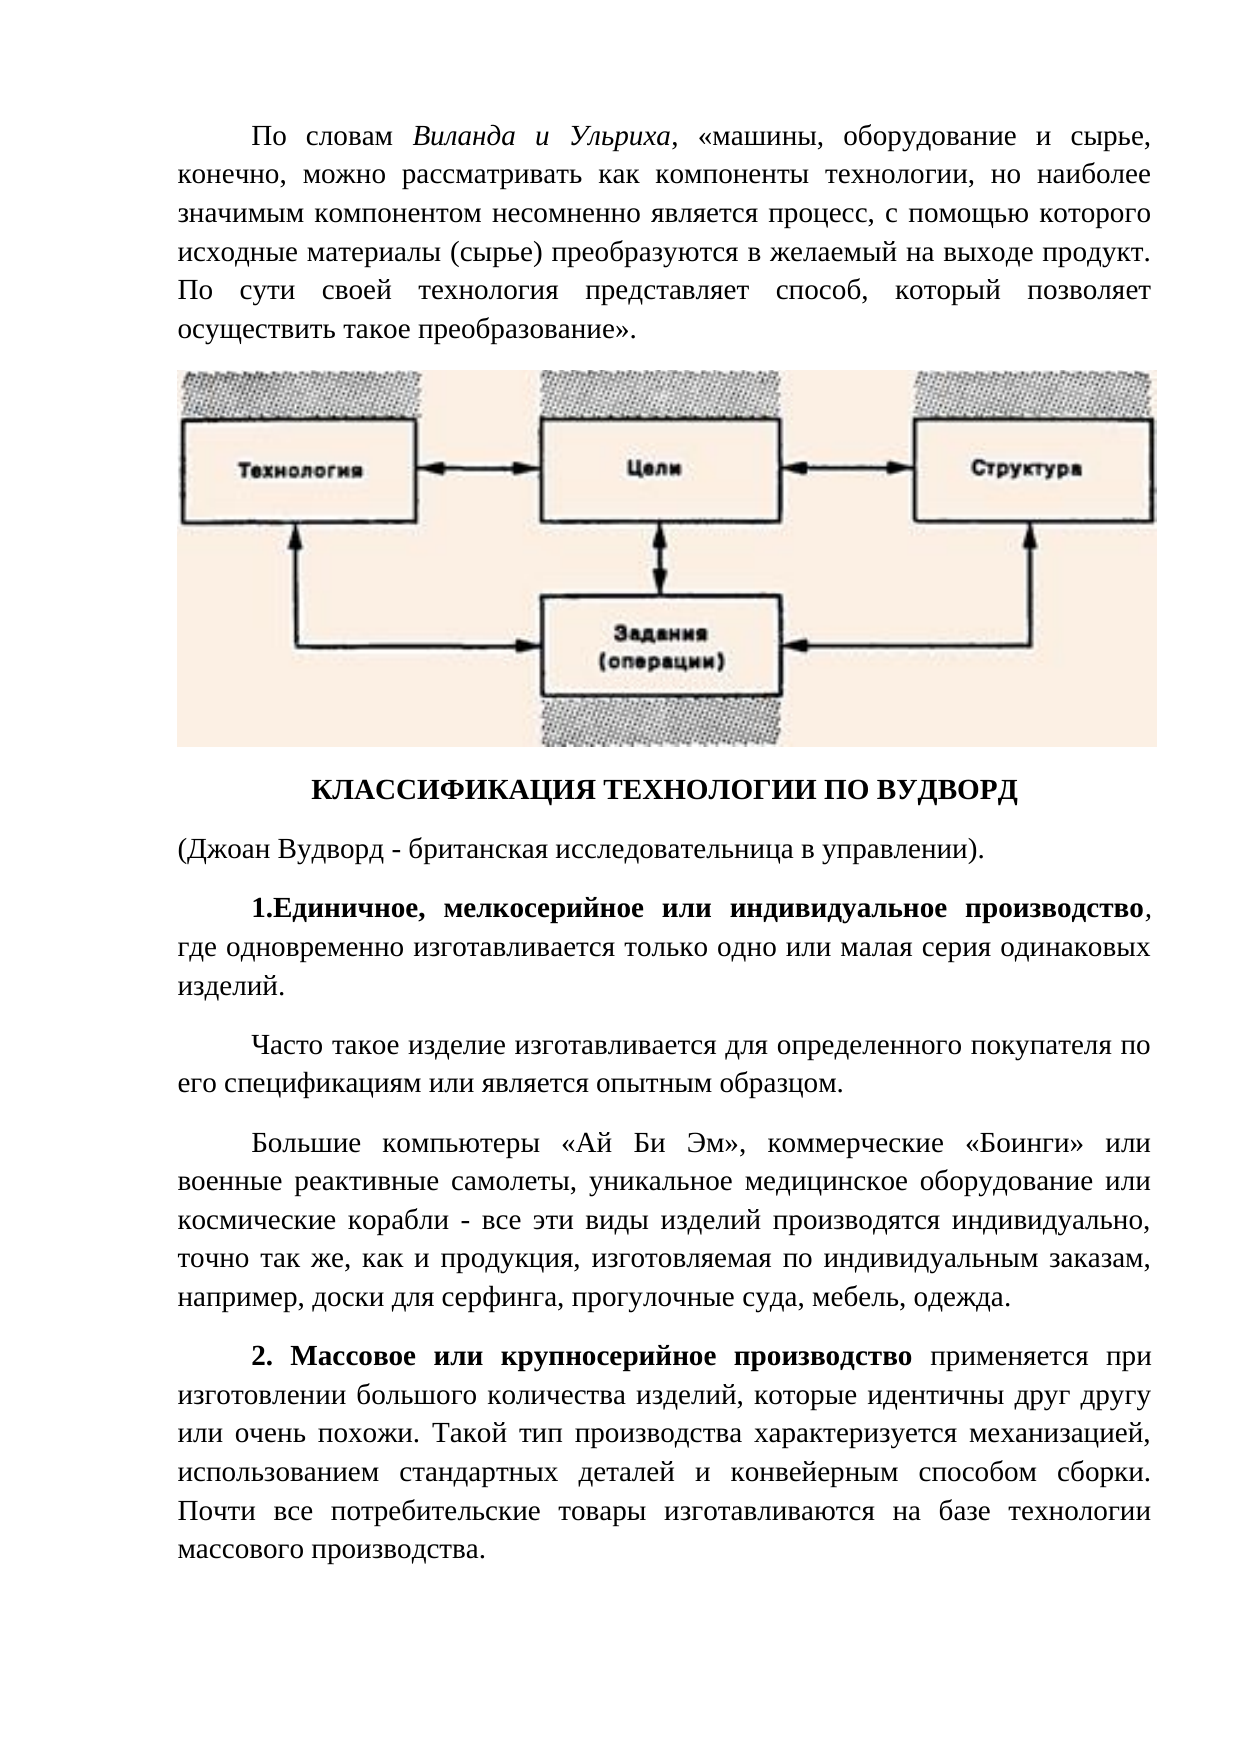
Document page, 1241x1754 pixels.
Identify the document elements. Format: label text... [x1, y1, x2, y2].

text Часто такое изделие изготавливается для определенного покупателя по его спецификациям или является опытным образцом. [177, 1027, 1152, 1099]
text По словам Виланда и Ульриха, «машины, оборудование и сырье, конечно, можно рассматривать как компоненты технологии, но наиболее значимым компонентом несомненно является процесс, с помощью которого исходные материалы (сырье) преобразуются в желаемый на выходе продукт. По сути своей технология представляет способ, который позволяет осуществить такое преобразование». [177, 118, 1152, 344]
text 1.Единичное, мелкосерийное или индивидуальное производство, где одновременно изготавливается только одно или малая серия одинаковых изделий. [177, 891, 1152, 1001]
text Большие компьютеры «Ай Би Эм», коммерческие «Боинги» или военные реактивные самолеты, уникальное медицинское оборудование или космические корабли - все эти виды изделий производятся индивидуально, точно так же, как и продукция, изготовляемая по индивидуальным заказам, например, доски для серфинга, прогулочные суда, мебель, одежда. [177, 1125, 1152, 1313]
text КЛАССИФИКАЦИЯ ТЕХНОЛОГИИ ПО ВУДВОРД [177, 772, 1152, 805]
picture [177, 370, 1157, 747]
text (Джоан Вудворд - британская исследовательница в управлении). [177, 831, 1152, 865]
text 2. Массовое или крупносерийное производство применяется при изготовлении большого количества изделий, которые идентичны друг другу или очень похожи. Такой тип производства характеризуется механизацией, использованием стандартных деталей и конвейерным способом сборки. Почти все потребительские товары изготавливаются на базе технологии массового производства. [177, 1338, 1152, 1565]
